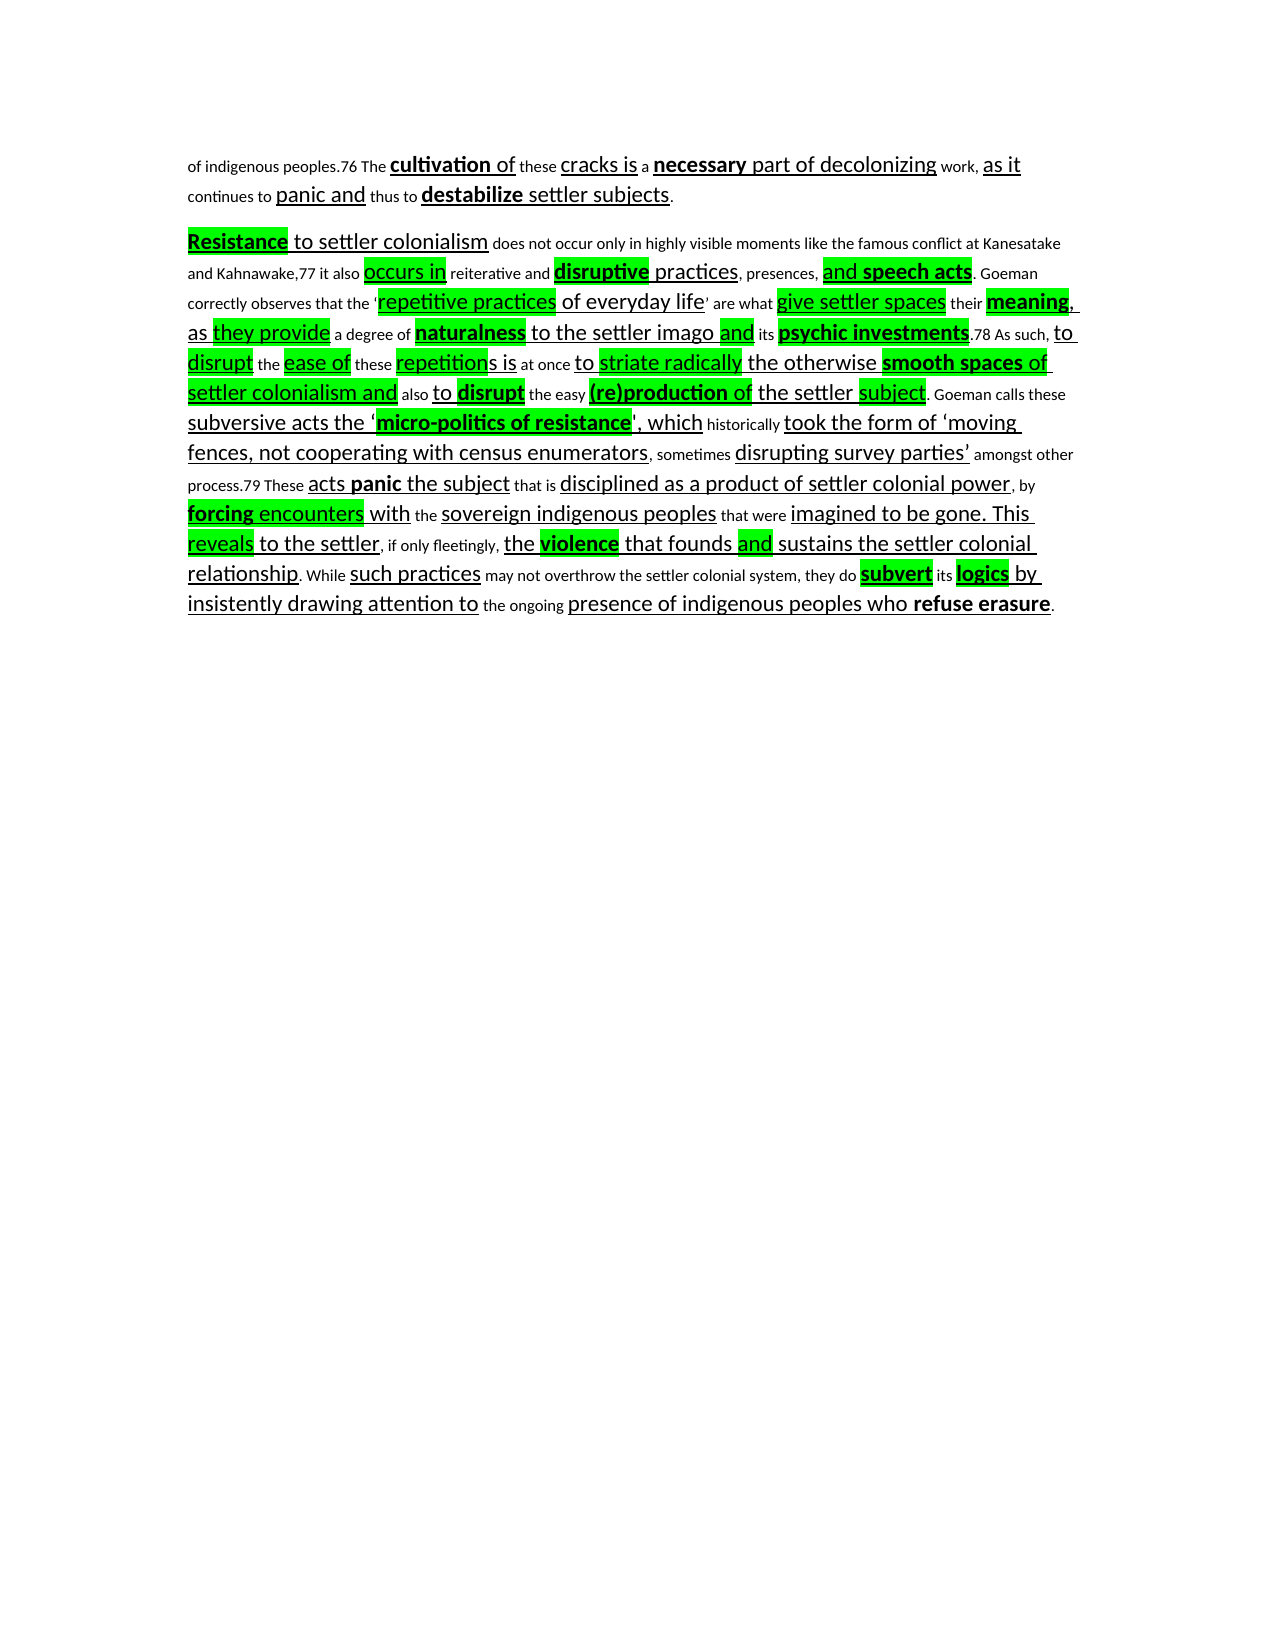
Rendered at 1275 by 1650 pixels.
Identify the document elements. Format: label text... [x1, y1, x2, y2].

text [187, 150, 1087, 208]
text Resistance to settler colonialism does not occur only in highly visible moments like the famous conflict at Kanesatake and Kahnawake,77 it also occurs in reiterative and disruptive practices, presences, and speech acts. Goeman correctly observes that the ‘repetitive practices of everyday life’ are what give settler spaces their meaning, as they provide a degree of naturalness to the settler imago and its psychic investments.78 As such, to disrupt the ease of these repetitions is at once to striate radically the otherwise smooth spaces of settler colonialism and also to disrupt the easy (re)production of the settler subject. Goeman calls these subversive acts the ‘micro-politics of resistance', which historically took the form of ‘moving fences, not cooperating with census enumerators, sometimes disrupting survey parties’ amongst other process.79 These acts panic the subject that is disciplined as a product of settler colonial power, by forcing encounters with the sovereign indigenous peoples that were imagined to be gone. This reveals to the settler, if only fleetingly, the violence that founds and sustains the settler colonial relationship. While such practices may not overthrow the settler colonial system, they do subvert its logics by insistently drawing attention to the ongoing presence of indigenous peoples who refuse erasure. [187, 227, 1087, 618]
